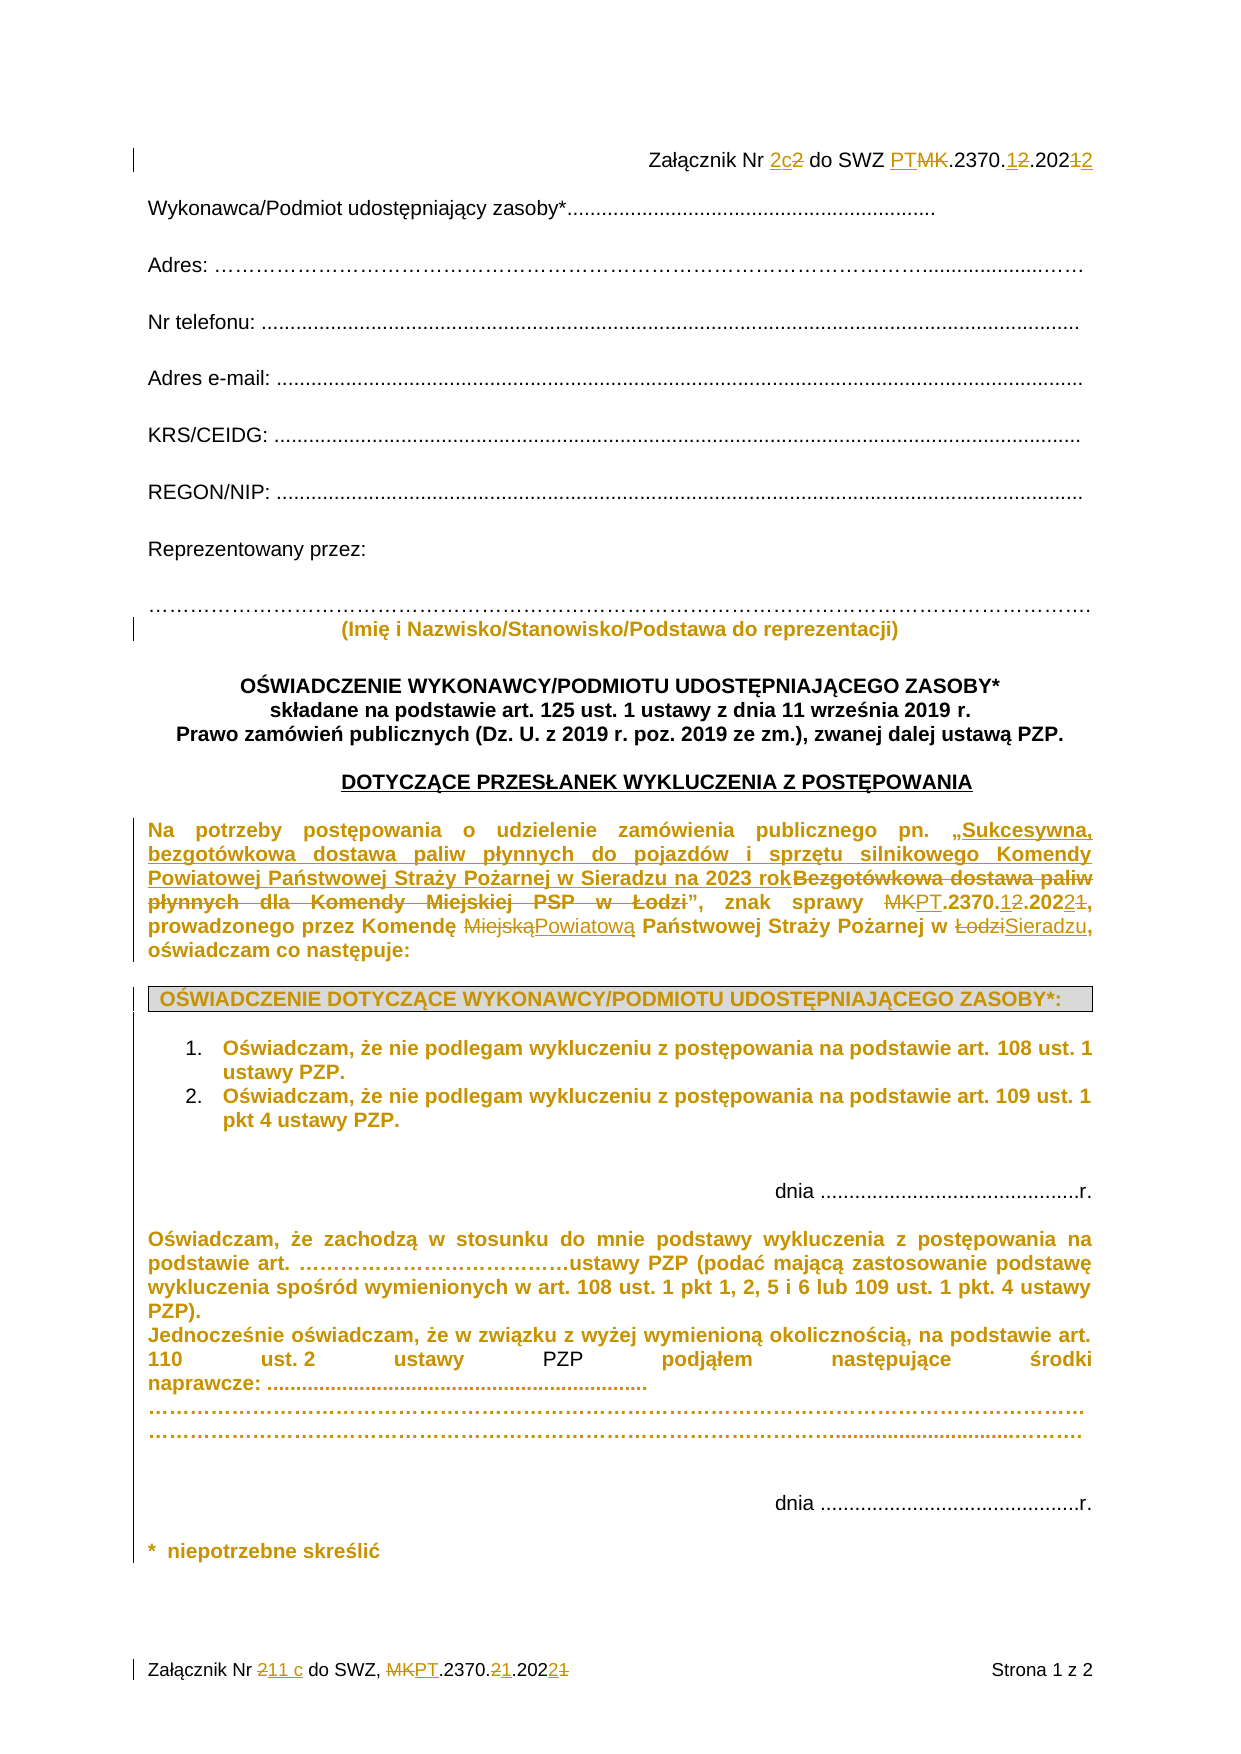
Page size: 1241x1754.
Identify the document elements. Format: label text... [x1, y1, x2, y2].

text Załącznik Nr do SWZ .2370..202 [148, 148, 1093, 172]
text dnia .............................................r. [148, 1179, 1093, 1203]
text Na potrzeby postępowania o udzielenie zamówienia publicznego pn. „”, znak sprawy .2370..202, prowadzonego przez Komendę Państwowej Straży Pożarnej w , oświadczam co następuje: [148, 818, 1093, 962]
text REGON/NIP: ............................................................................................................................................ [148, 480, 1093, 504]
text dnia .............................................r. [148, 1491, 1093, 1515]
text Adres e-mail: ............................................................................................................................................ [148, 366, 1093, 390]
text ………………………………………………………………………………………………………………………. [148, 593, 1093, 617]
text DOTYCZĄCE PRZESŁANEK WYKLUCZENIA Z POSTĘPOWANIA [148, 770, 1093, 794]
text Oświadczam, że zachodzą w stosunku do mnie podstawy wykluczenia z postępowania na podstawie art. …………………………………ustawy PZP (podać mającą zastosowanie podstawę wykluczenia spośród wymienionych w art. 108 ust. 1 pkt 1, 2, 5 i 6 lub 109 ust. 1 pkt. 4 ustawy PZP). [148, 1227, 1093, 1323]
text OŚWIADCZENIE WYKONAWCY/PODMIOTU UDOSTĘPNIAJĄCEGO ZASOBY* [148, 674, 1093, 698]
text Prawo zamówień publicznych (Dz. U. z 2019 r. poz. 2019 ze zm.), zwanej dalej ustawą PZP. [148, 722, 1093, 746]
text KRS/CEIDG: ............................................................................................................................................ [148, 423, 1093, 447]
text * niepotrzebne skreślić [148, 1539, 1093, 1563]
table_header OŚWIADCZENIE DOTYCZĄCE WYKONAWCY/PODMIOTU UDOSTĘPNIAJĄCEGO ZASOBY*: [149, 987, 1092, 1011]
text ………………………………………………………………………………………………………………………………………………………………………………………………………………...............................………. [148, 1395, 1093, 1443]
text Nr telefonu: .............................................................................................................................................. [148, 309, 1093, 333]
list Oświadczam, że nie podlegam wykluczeniu z postępowania na podstawie art. 108 ust. 1 ustawy PZP. [185, 1036, 1093, 1083]
text Reprezentowany przez: [148, 537, 1093, 561]
text Jednocześnie oświadczam, że w związku z wyżej wymienioną okolicznością, na podstawie art. 110 ust. 2 ustawy PZP podjąłem następujące środki naprawcze: .................................................................. [148, 1323, 1093, 1395]
text Wykonawca/Podmiot udostępniający zasoby*................................................................ [148, 196, 1093, 220]
text składane na podstawie art. 125 ust. 1 ustawy z dnia 11 września 2019 r. [148, 698, 1093, 722]
text Adres: ………………………………………………………………………………………….....................…… [148, 253, 1093, 277]
list Oświadczam, że nie podlegam wykluczeniu z postępowania na podstawie art. 109 ust. 1 pkt 4 ustawy PZP. [185, 1083, 1093, 1131]
text (Imię i Nazwisko/Stanowisko/Podstawa do reprezentacji) [148, 617, 1093, 641]
